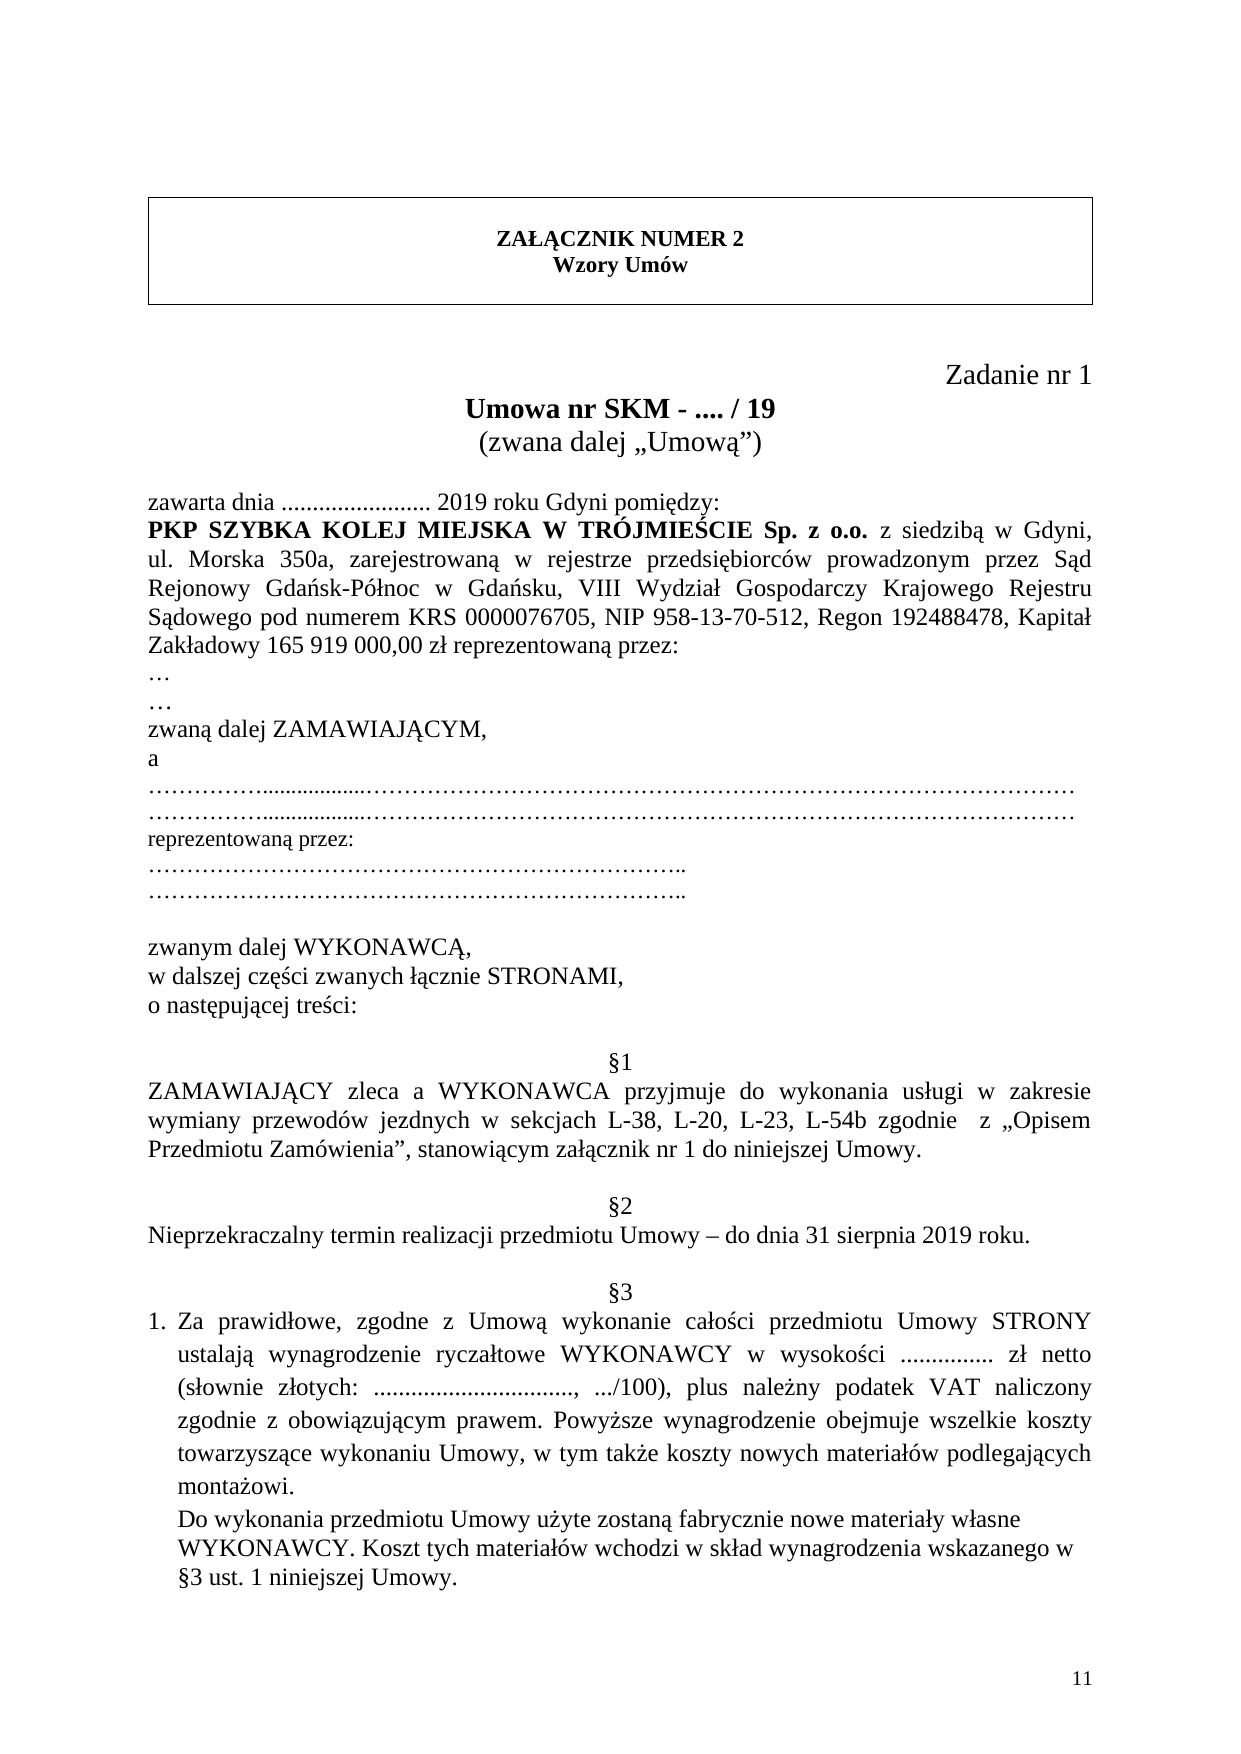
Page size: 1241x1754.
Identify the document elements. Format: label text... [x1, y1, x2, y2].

text … [148, 659, 1092, 686]
text §2 [148, 1191, 1092, 1220]
text ……………..................………………………………………………………………………………… [148, 798, 1092, 825]
text o następującej treści: [148, 990, 1092, 1019]
text (zwana dalej „Umową”) [148, 424, 1092, 458]
text ……………..................………………………………………………………………………………… [148, 772, 1092, 798]
list Za prawidłowe, zgodne z Umową wykonanie całości przedmiotu Umowy STRONY ustalają wynagrodzenie ryczałtowe WYKONAWCY w wysokości ............... zł netto (słownie złotych: ................................, .../100), plus należny podatek VAT naliczony zgodnie z obowiązującym prawem. Powyższe wynagrodzenie obejmuje wszelkie koszty towarzyszące wykonaniu Umowy, w tym także koszty nowych materiałów podlegających montażowi. [148, 1306, 1092, 1500]
text Nieprzekraczalny termin realizacji przedmiotu Umowy – do dnia 31 sierpnia 2019 roku. [148, 1220, 1092, 1249]
text zawarta dnia ........................ 2019 roku Gdyni pomiędzy: [148, 487, 1092, 516]
text w dalszej części zwanych łącznie STRONAMI, [148, 961, 1092, 990]
table_header ZAŁĄCZNIK NUMER 2 Wzory Umów [149, 198, 1092, 304]
text …………………………………………………………….. [148, 877, 1092, 904]
text Do wykonania przedmiotu Umowy użyte zostaną fabrycznie nowe materiały własne WYKONAWCY. Koszt tych materiałów wchodzi w skład wynagrodzenia wskazanego w §3 ust. 1 niniejszej Umowy. [177, 1504, 1092, 1591]
text zwanym dalej WYKONAWCĄ, [148, 932, 1092, 961]
text a [148, 743, 1092, 772]
text zwaną dalej ZAMAWIAJĄCYM, [148, 714, 1092, 743]
text ZAMAWIAJĄCY zleca a WYKONAWCA przyjmuje do wykonania usługi w zakresie wymiany przewodów jezdnych w sekcjach L-38, L-20, L-23, L-54b zgodnie z „Opisem Przedmiotu Zamówienia”, stanowiącym załącznik nr 1 do niniejszej Umowy. [148, 1076, 1092, 1162]
text Zadanie nr 1 [148, 357, 1092, 391]
text … [148, 686, 1092, 714]
text §3 [148, 1277, 1092, 1306]
text Umowa nr SKM - .... / 19 [148, 391, 1092, 424]
text PKP SZYBKA KOLEJ MIEJSKA W TRÓJMIEŚCIE Sp. z o.o. z siedzibą w Gdyni, ul. Morska 350a, zarejestrowaną w rejestrze przedsiębiorców prowadzonym przez Sąd Rejonowy Gdańsk-Północ w Gdańsku, VIII Wydział Gospodarczy Krajowego Rejestru Sądowego pod numerem KRS 0000076705, NIP 958-13-70-512, Regon 192488478, Kapitał Zakładowy 165 919 000,00 zł reprezentowaną przez: [148, 516, 1092, 659]
text §1 [148, 1047, 1092, 1076]
text reprezentowaną przez: [148, 825, 1092, 851]
text …………………………………………………………….. [148, 851, 1092, 877]
